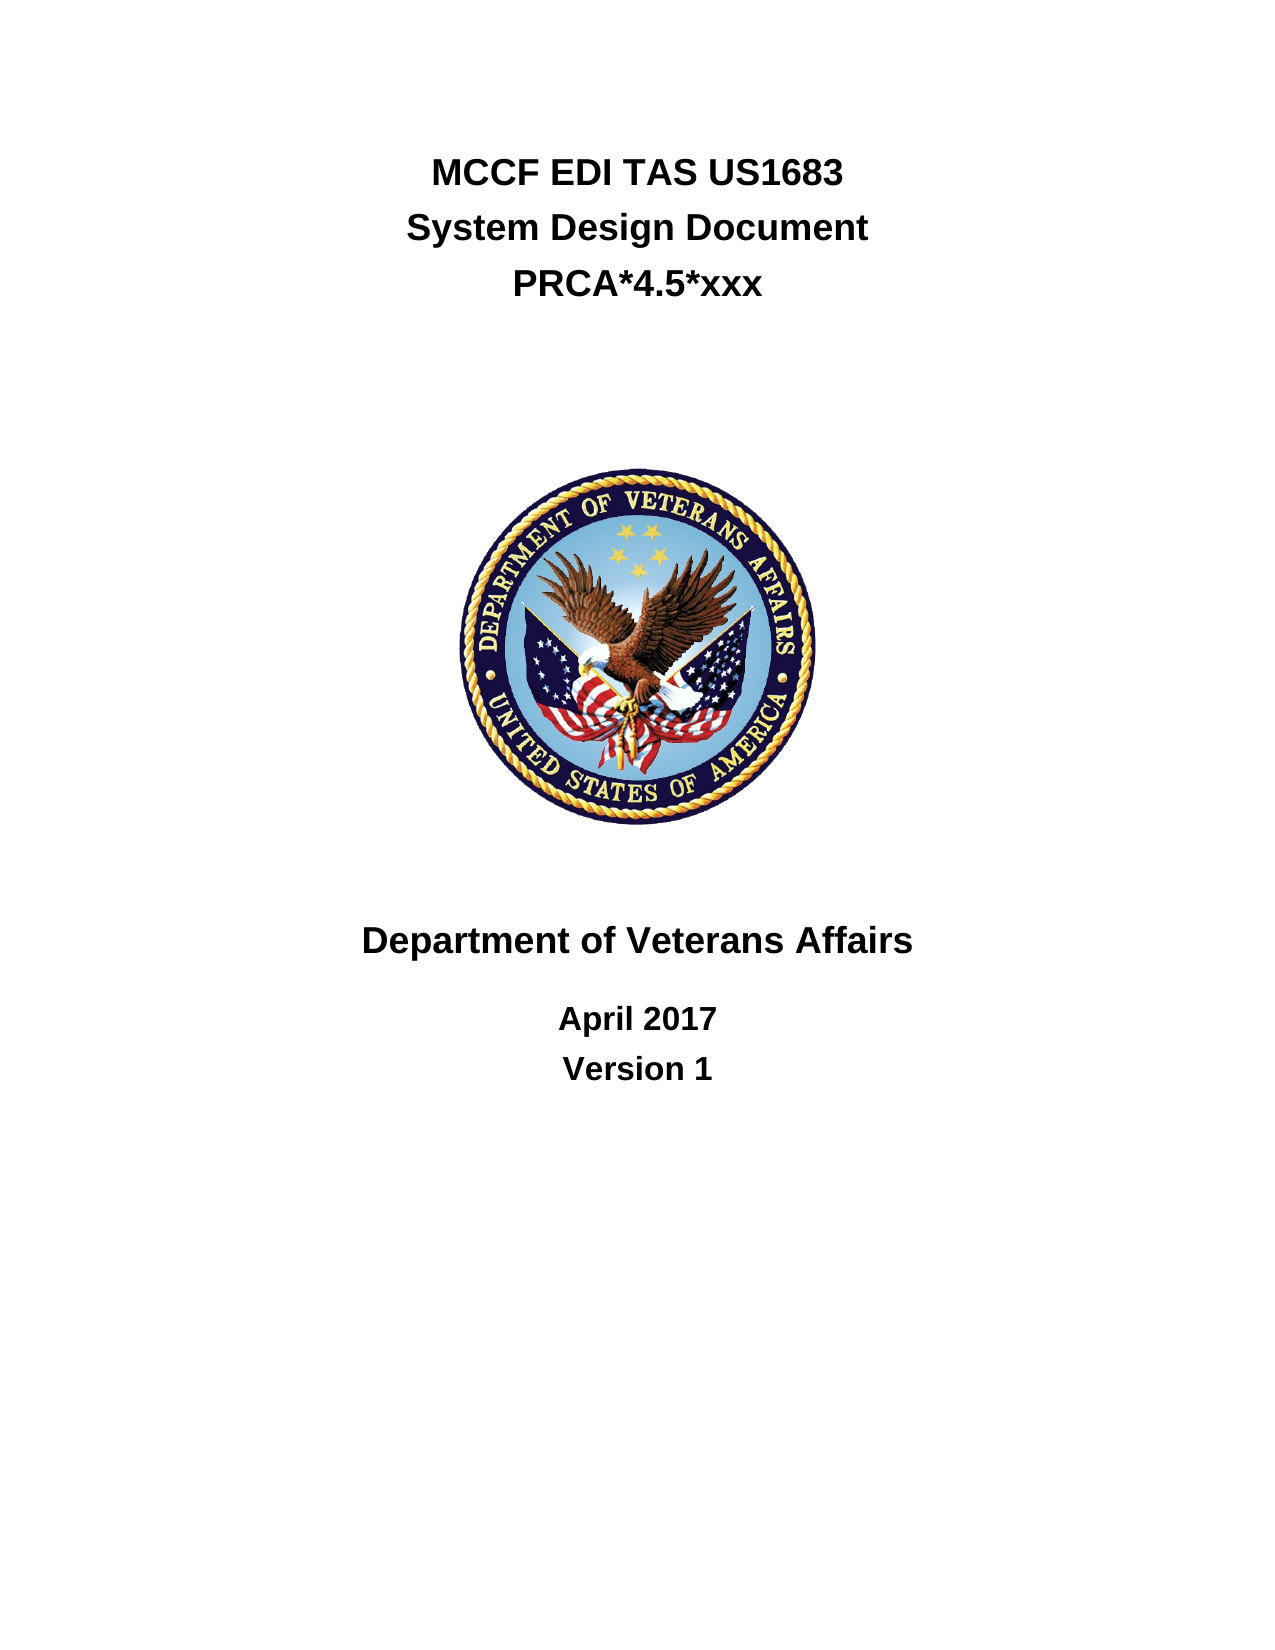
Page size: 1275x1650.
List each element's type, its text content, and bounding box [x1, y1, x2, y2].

picture [459, 468, 816, 825]
text MCCF EDI TAS US1683 [150, 150, 1125, 193]
title PRCA*4.5*xxx [150, 261, 1125, 304]
title Department of Veterans Affairs [150, 918, 1125, 961]
title April 2017 [150, 998, 1125, 1037]
title Version 1 [150, 1049, 1125, 1088]
title System Design Document [150, 206, 1125, 249]
